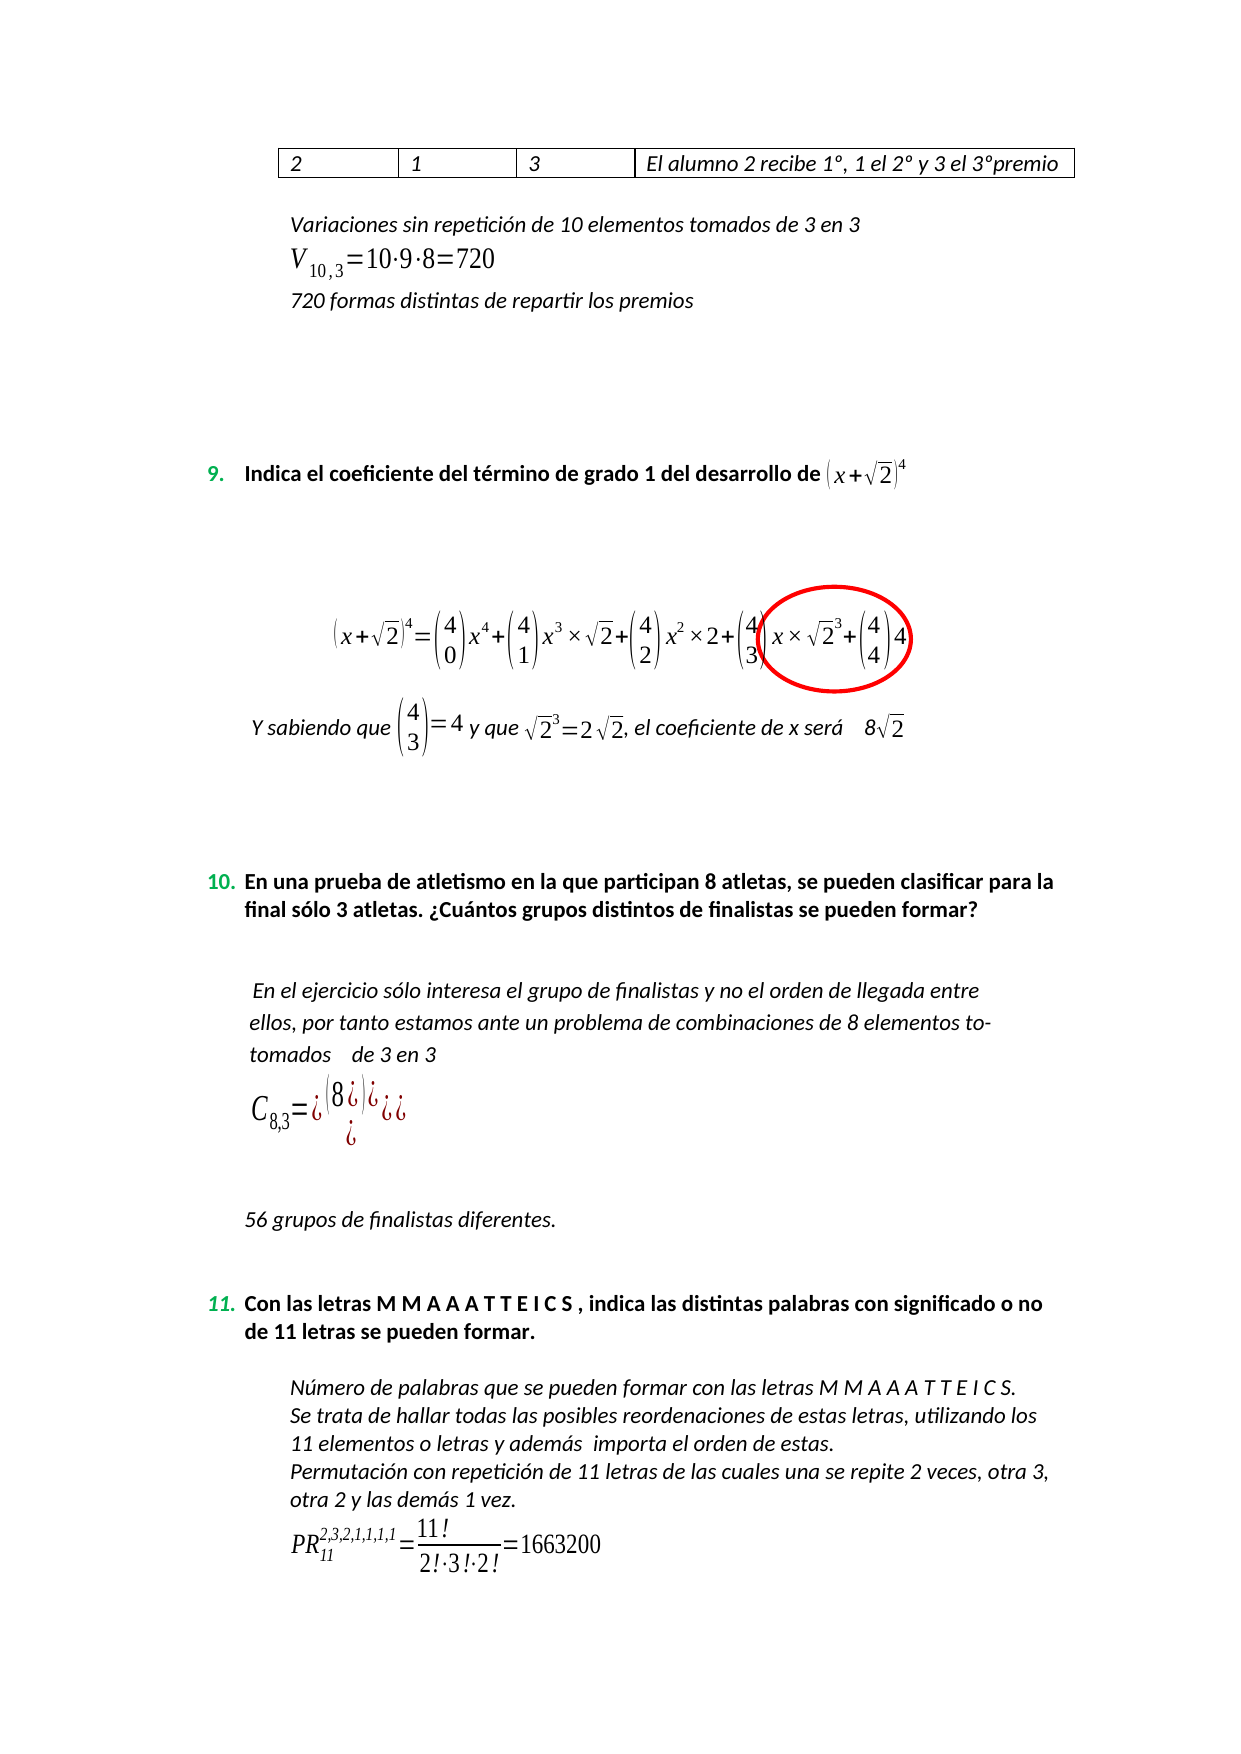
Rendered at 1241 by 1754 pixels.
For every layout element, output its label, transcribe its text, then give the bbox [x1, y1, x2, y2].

list Variaciones sin repetición de 10 elementos tomados de 3 en 3 [290, 210, 1063, 238]
table_cell 2 [279, 149, 398, 177]
list 720 formas distintas de repartir los premios [290, 286, 1063, 314]
table_cell El alumno 2 recibe 1º, 1 el 2º y 3 el 3ºpremio [636, 149, 1074, 177]
table_cell 1 [399, 149, 516, 177]
text En el ejercicio sólo interesa el grupo de finalistas y no el orden de llegada entre [252, 976, 1063, 1004]
text ellos, por tanto estamos ante un problema de combinaciones de 8 elementos to- [177, 1008, 1063, 1036]
list En una prueba de atletismo en la que participan 8 atletas, se pueden clasificar para la final sólo 3 atletas. ¿Cuántos grupos distintos de finalistas se pueden formar? [207, 867, 1063, 923]
text tomados de 3 en 3 [177, 1040, 1063, 1068]
text Se trata de hallar todas las posibles reordenaciones de estas letras, utilizando los 11 elementos o letras y además importa el orden de estas. [290, 1401, 1063, 1457]
list Indica el coeficiente del término de grado 1 del desarrollo de [207, 455, 1063, 491]
text Número de palabras que se pueden formar con las letras M M A A A T T E I C S. [290, 1373, 1063, 1401]
text 56 grupos de finalistas diferentes. [177, 1205, 1063, 1233]
list Con las letras M M A A A T T E I C S , indica las distintas palabras con significado o no de 11 letras se pueden formar. [207, 1289, 1063, 1345]
text Permutación con repetición de 11 letras de las cuales una se repite 2 veces, otra 3, otra 2 y las demás 1 vez. [290, 1457, 1063, 1513]
table_cell 3 [517, 149, 634, 177]
text Y sabiendo que y que , el coeficiente de x será 8 [177, 696, 1063, 758]
